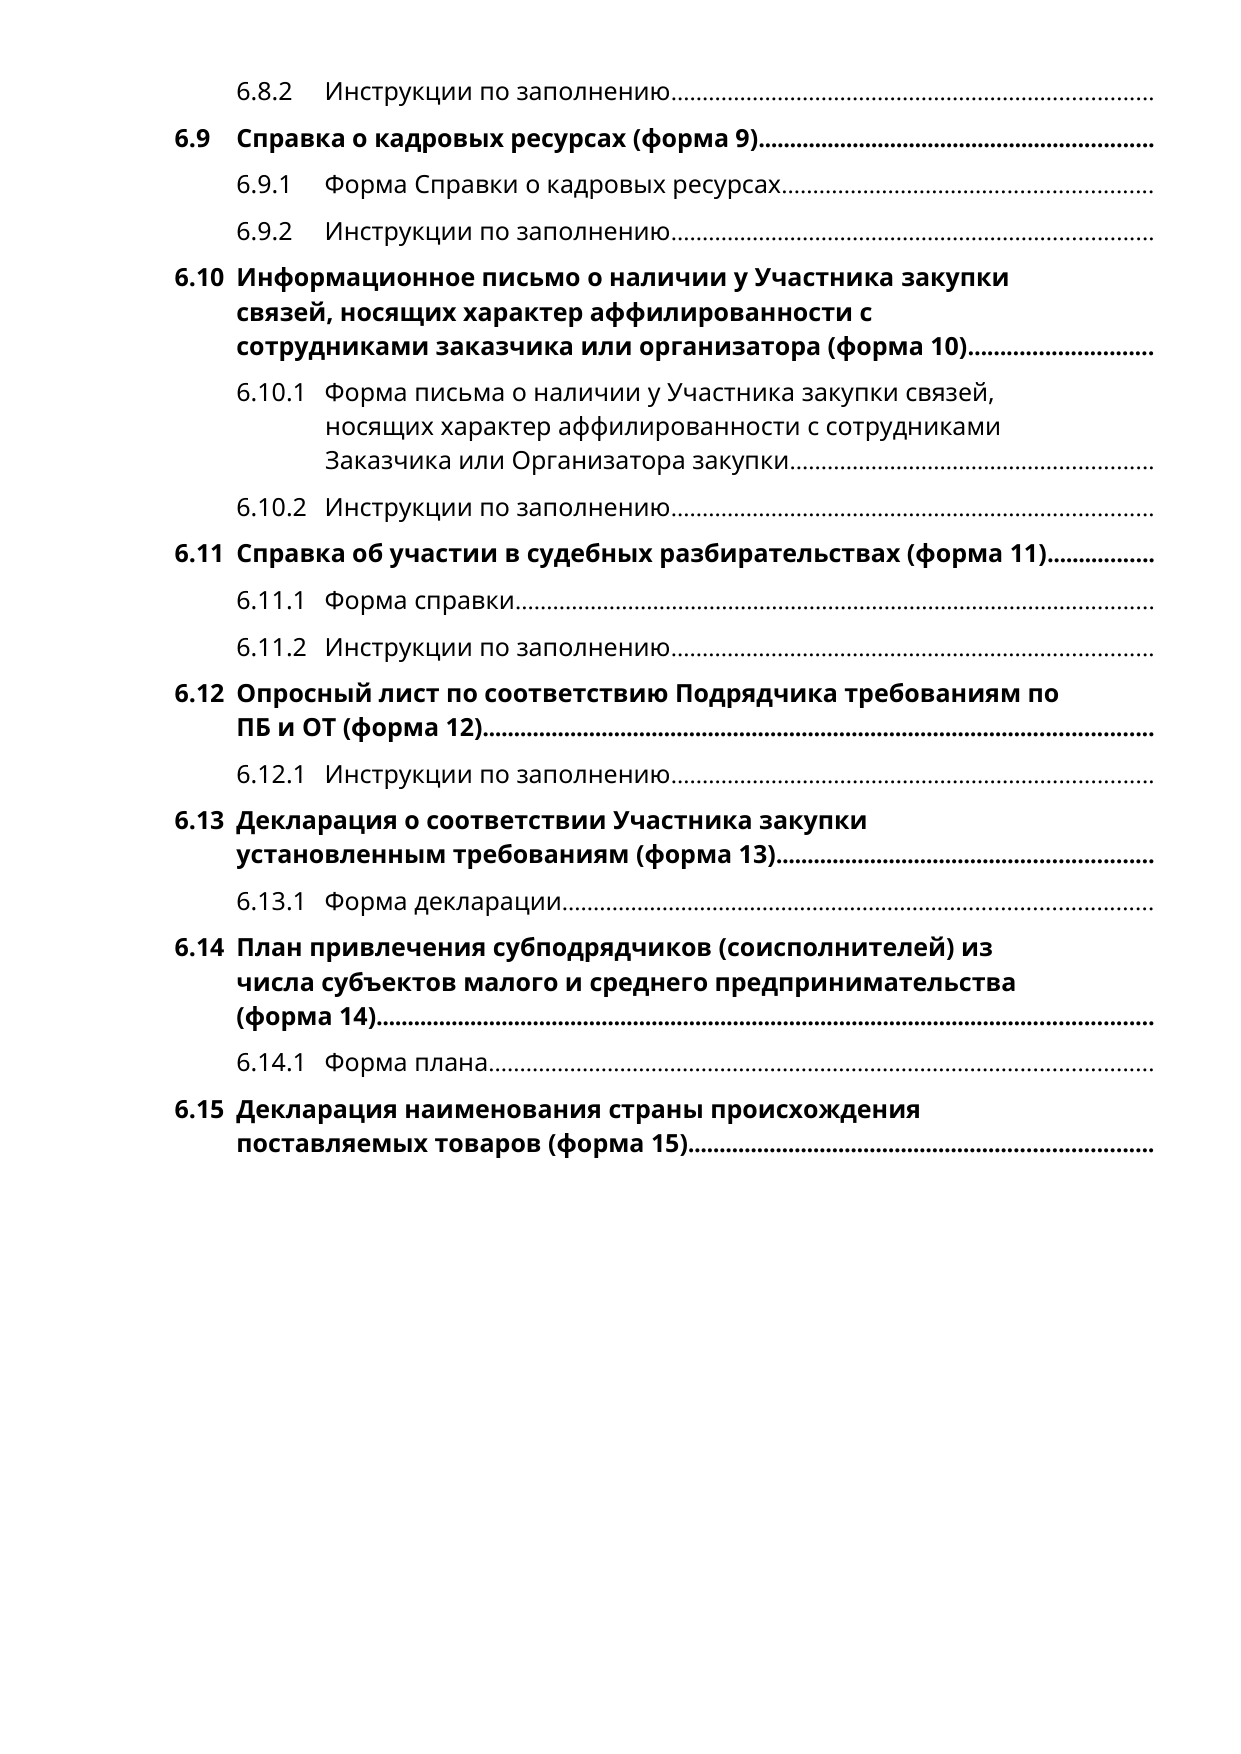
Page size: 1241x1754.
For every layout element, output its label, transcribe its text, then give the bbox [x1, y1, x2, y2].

text 6.13.1 Форма декларации 54 [236, 883, 1063, 918]
text 6.9.1 Форма Справки о кадровых ресурсах 45 [236, 167, 1063, 201]
text 6.12 Опросный лист по соответствию Подрядчика требованиям по ПБ и ОТ (форма 12) 51 [174, 676, 1063, 744]
text 6.15 Декларация наименования страны происхождения поставляемых товаров (форма 15) 58 [174, 1091, 1063, 1159]
text 6.9 Справка о кадровых ресурсах (форма 9) 45 [174, 120, 1063, 154]
text 6.11 Справка об участии в судебных разбирательствах (форма 11) 49 [174, 536, 1063, 570]
text 6.11.1 Форма справки 49 [236, 583, 1063, 617]
text 6.14.1 Форма плана 56 [236, 1045, 1063, 1079]
text 6.10 Информационное письмо о наличии у Участника закупки связей, носящих характер аффилированности с сотрудниками заказчика или организатора (форма 10) 47 [174, 260, 1063, 362]
text 6.14 План привлечения субподрядчиков (соисполнителей) из числа субъектов малого и среднего предпринимательства (форма 14) 56 [174, 930, 1063, 1032]
text 6.10.1 Форма письма о наличии у Участника закупки связей, носящих характер аффилированности с сотрудниками Заказчика или Организатора закупки 47 [236, 375, 1063, 477]
text 6.10.2 Инструкции по заполнению 48 [236, 489, 1063, 523]
text 6.9.2 Инструкции по заполнению 46 [236, 213, 1063, 248]
text 6.13 Декларация о соответствии Участника закупки установленным требованиям (форма 13) 54 [174, 803, 1063, 871]
text 6.12.1 Инструкции по заполнению 53 [236, 756, 1063, 790]
text 6.8.2 Инструкции по заполнению 44 [236, 74, 1063, 108]
text 6.11.2 Инструкции по заполнению 50 [236, 629, 1063, 663]
